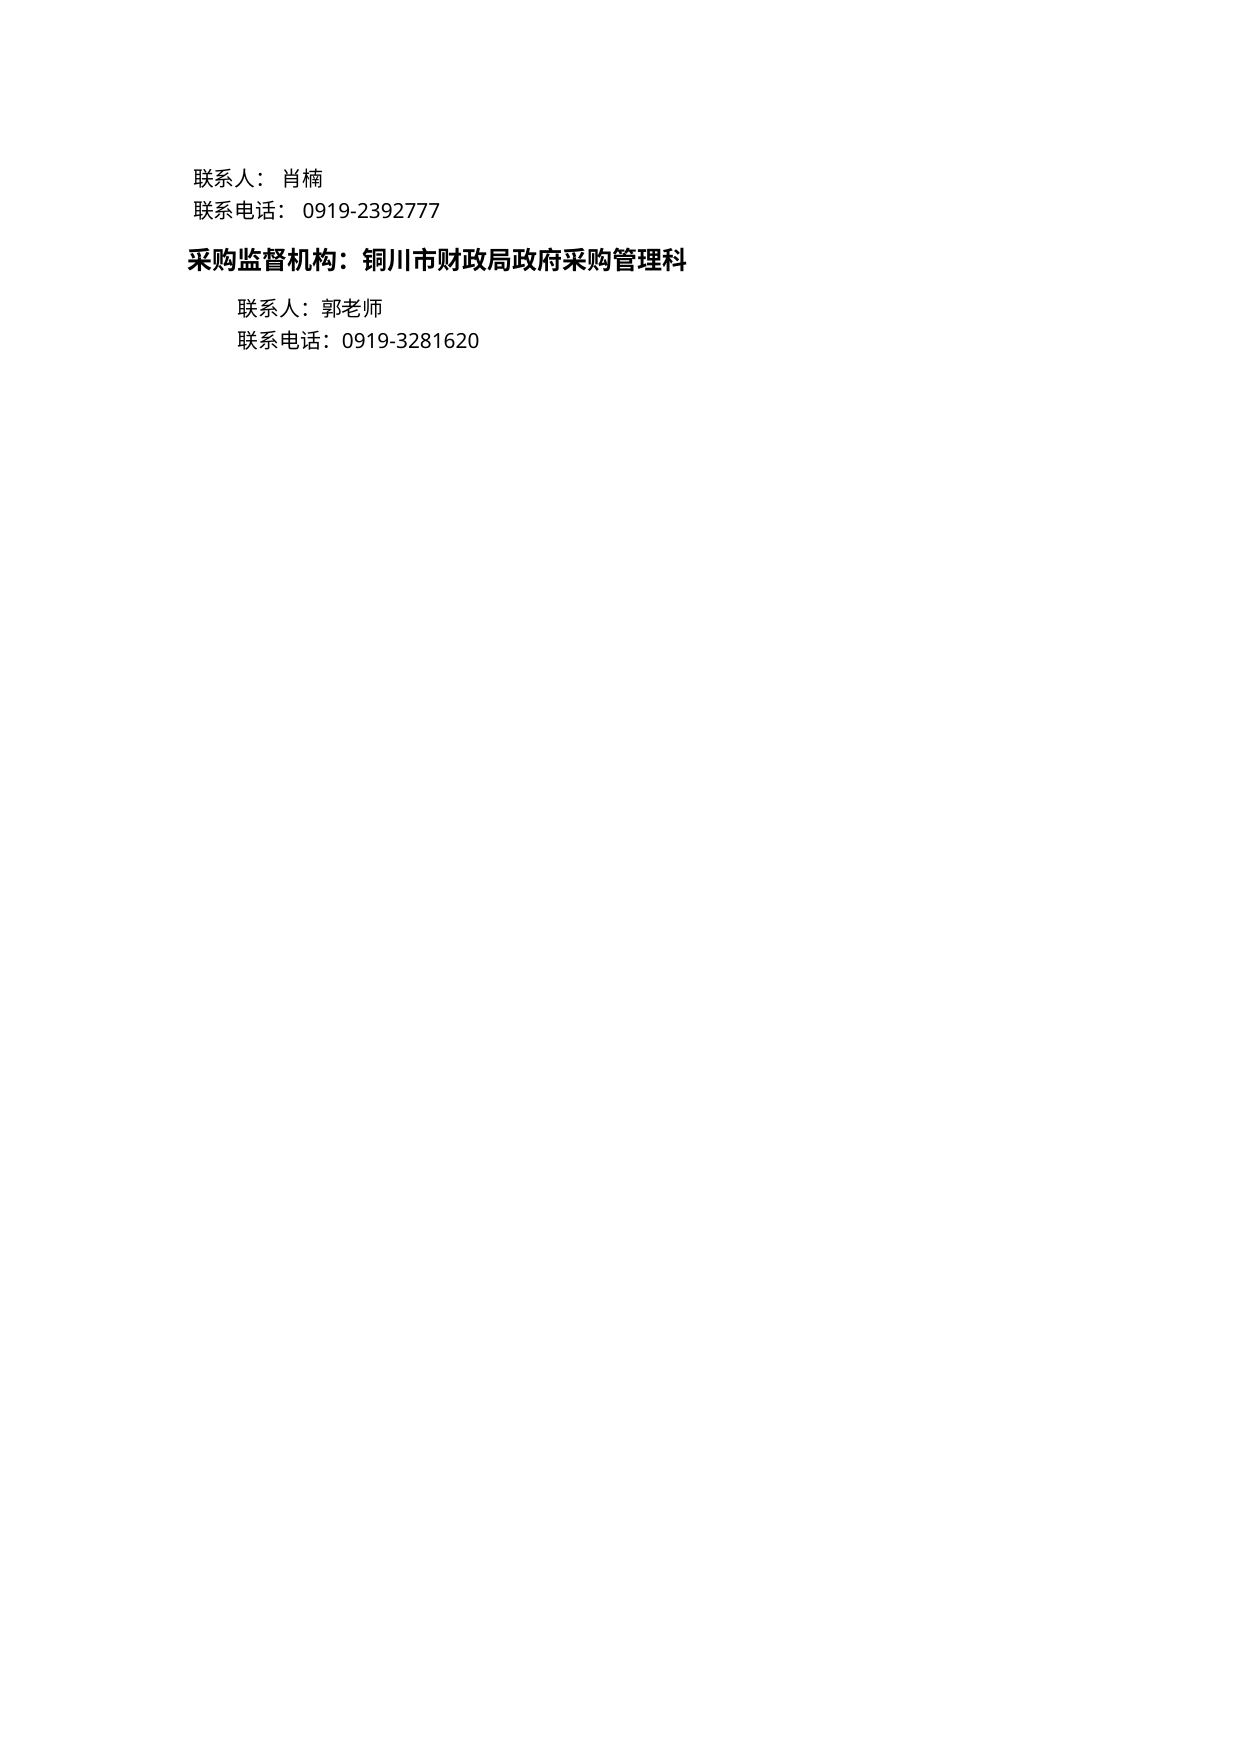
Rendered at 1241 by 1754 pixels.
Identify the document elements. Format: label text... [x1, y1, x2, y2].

text 联系人：郭老师 [187, 292, 1053, 324]
text 采购监督机构：铜川市财政局政府采购管理科 [187, 227, 1053, 292]
text 联系电话： 0919-2392777 [187, 194, 1053, 227]
text 联系电话：0919-3281620 [187, 324, 1053, 357]
text 联系人： 肖楠 [187, 162, 1053, 194]
